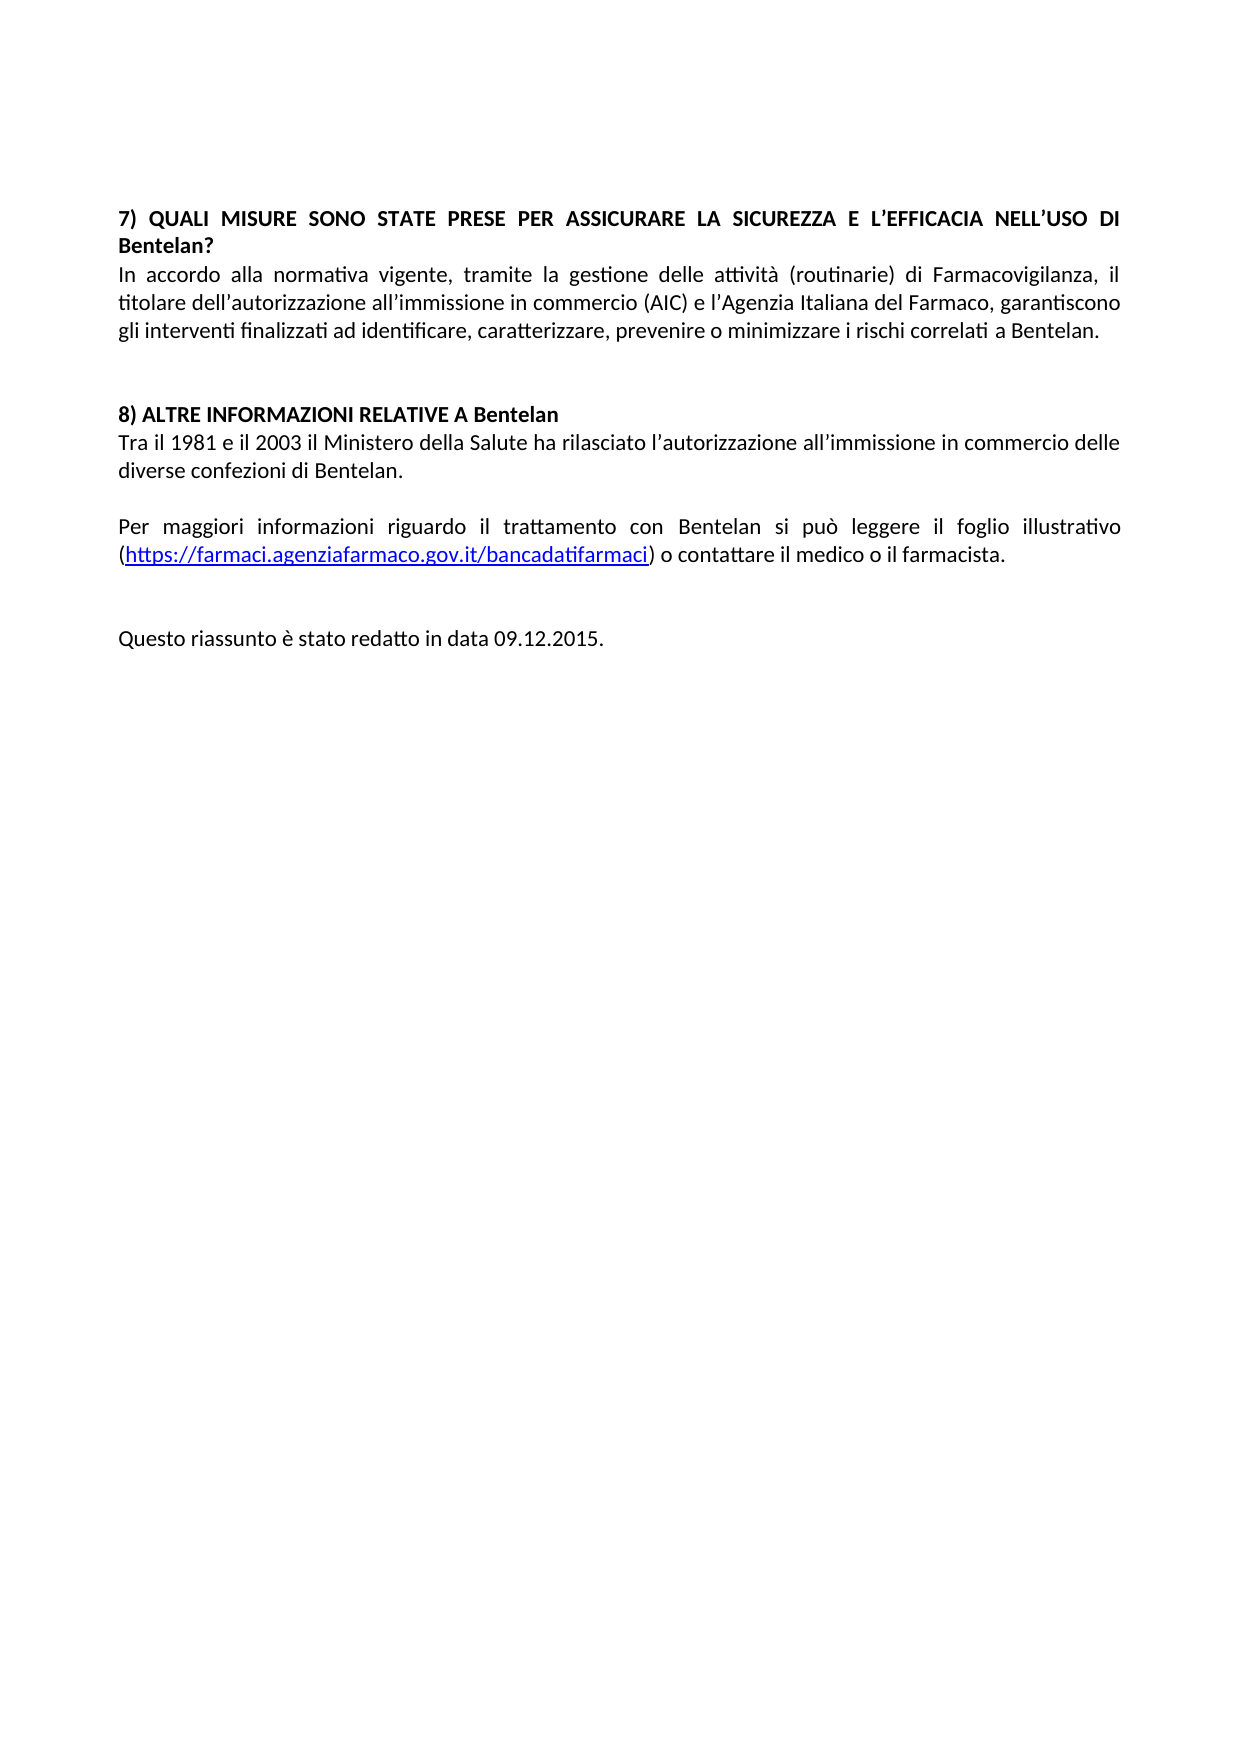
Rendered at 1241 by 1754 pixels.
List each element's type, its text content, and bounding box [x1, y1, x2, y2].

text Questo riassunto è stato redatto in data 09.12.2015. [118, 624, 1122, 652]
text Per maggiori informazioni riguardo il trattamento con Bentelan si può leggere il foglio illustrativo (https://farmaci.agenziafarmaco.gov.it/bancadatifarmaci) o contattare il medico o il farmacista. [118, 512, 1122, 568]
text Tra il 1981 e il 2003 il Ministero della Salute ha rilasciato l’autorizzazione all’immissione in commercio delle diverse confezioni di Bentelan. [118, 428, 1122, 484]
text 7) QUALI MISURE SONO STATE PRESE PER ASSICURARE LA SICUREZZA E L’EFFICACIA NELL’USO DI Bentelan? [118, 204, 1122, 260]
text In accordo alla normativa vigente, tramite la gestione delle attività (routinarie) di Farmacovigilanza, il titolare dell’autorizzazione all’immissione in commercio (AIC) e l’Agenzia Italiana del Farmaco, garantiscono gli interventi finalizzati ad identificare, caratterizzare, prevenire o minimizzare i rischi correlati a Bentelan. [118, 260, 1122, 344]
text 8) ALTRE INFORMAZIONI RELATIVE A Bentelan [118, 400, 1122, 428]
